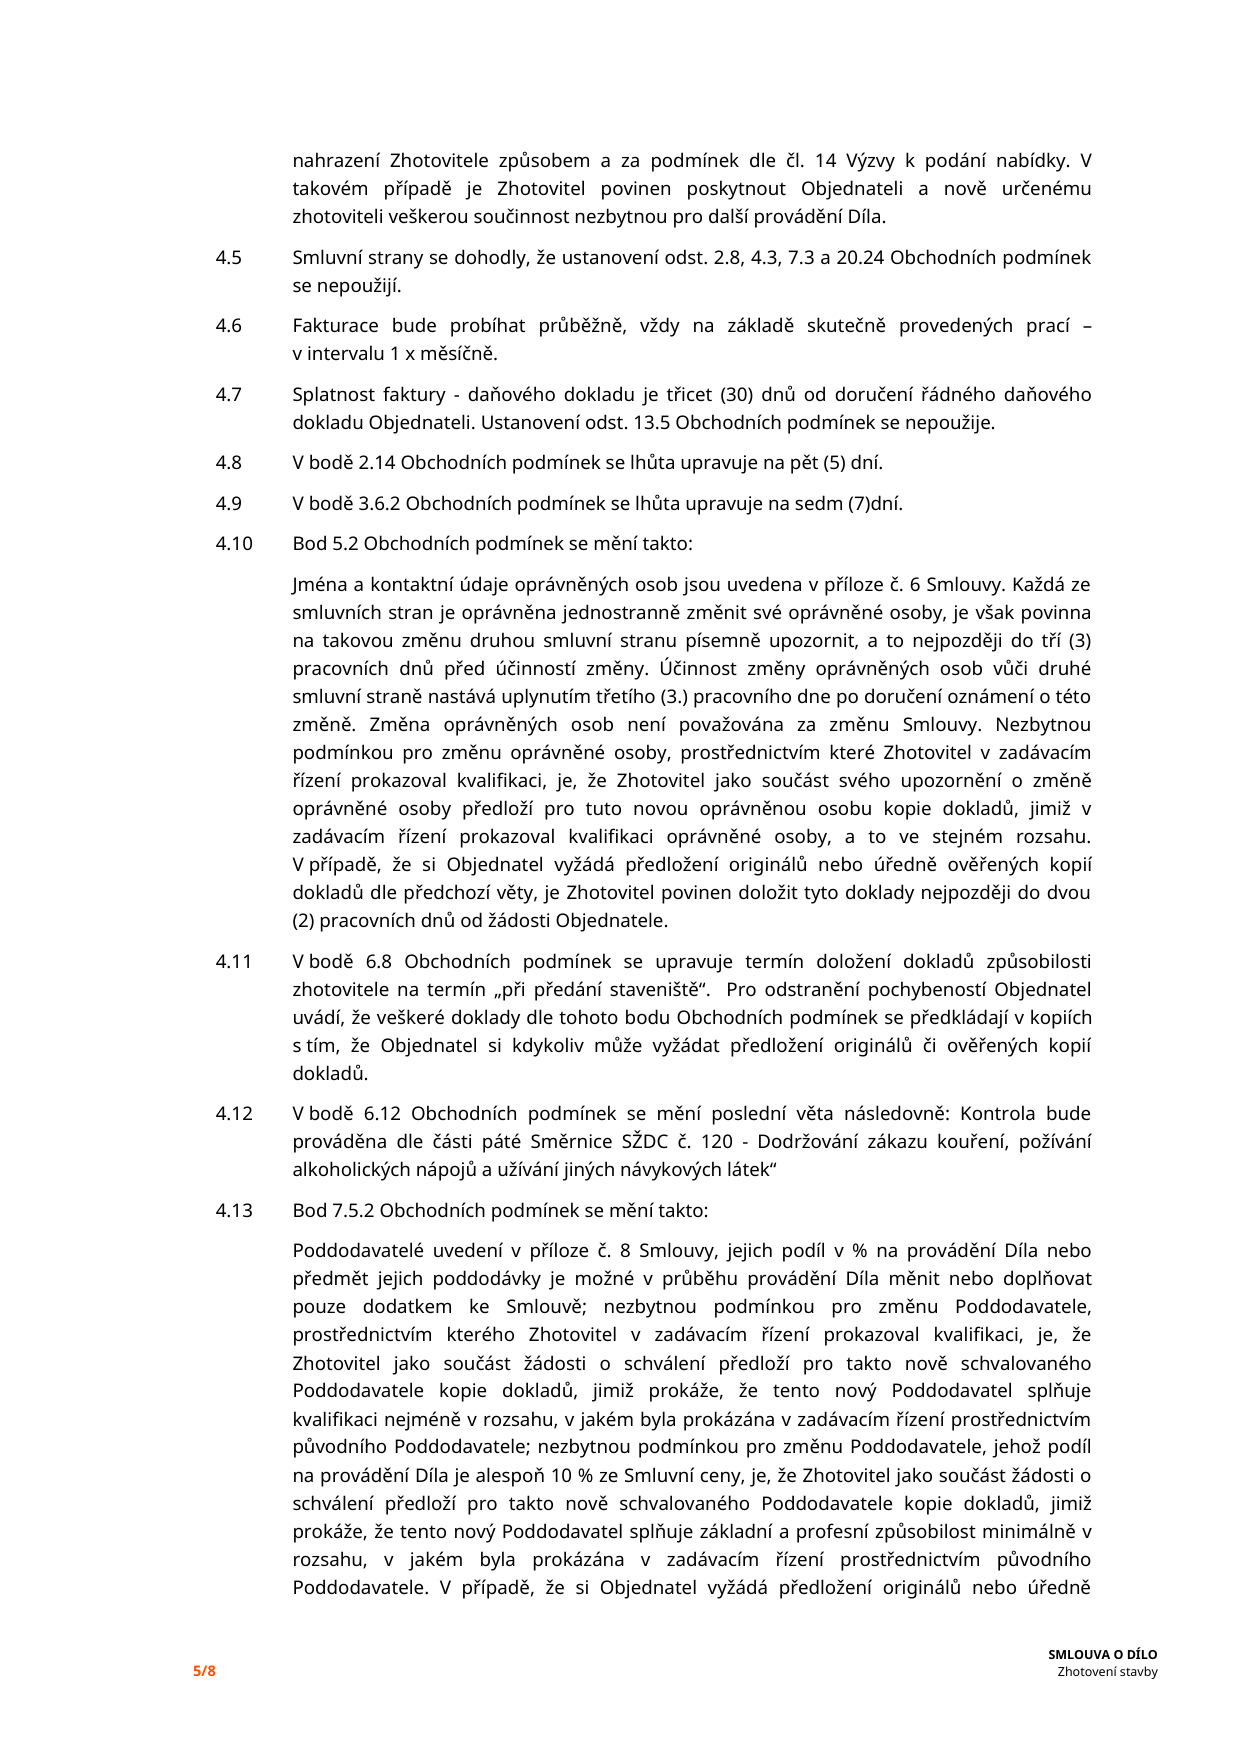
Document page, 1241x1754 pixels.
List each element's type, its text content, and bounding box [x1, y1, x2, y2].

text Bod 5.2 Obchodních podmínek se mění takto: [216, 531, 1093, 556]
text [292, 1238, 1093, 1599]
text V bodě 2.14 Obchodních podmínek se lhůta upravuje na pět (5) dní. [216, 450, 1093, 475]
text V bodě 6.8 Obchodních podmínek se upravuje termín doložení dokladů způsobilosti zhotovitele na termín „při předání staveniště“. Pro odstranění pochybeností Objednatel uvádí, že veškeré doklady dle tohoto bodu Obchodních podmínek se předkládají v kopiích s tím, že Objednatel si kdykoliv může vyžádat předložení originálů či ověřených kopií dokladů. [216, 948, 1093, 1086]
text Jména a kontaktní údaje oprávněných osob jsou uvedena v příloze č. 6 Smlouvy. Každá ze smluvních stran je oprávněna jednostranně změnit své oprávněné osoby, je však povinna na takovou změnu druhou smluvní stranu písemně upozornit, a to nejpozději do tří (3) pracovních dnů před účinností změny. Účinnost změny oprávněných osob vůči druhé smluvní straně nastává uplynutím třetího (3.) pracovního dne po doručení oznámení o této změně. Změna oprávněných osob není považována za změnu Smlouvy. Nezbytnou podmínkou pro změnu oprávněné osoby, prostřednictvím které Zhotovitel v zadávacím řízení prokazoval kvalifikaci, je, že Zhotovitel jako součást svého upozornění o změně oprávněné osoby předloží pro tuto novou oprávněnou osobu kopie dokladů, jimiž v zadávacím řízení prokazoval kvalifikaci oprávněné osoby, a to ve stejném rozsahu. V případě, že si Objednatel vyžádá předložení originálů nebo úředně ověřených kopií dokladů dle předchozí věty, je Zhotovitel povinen doložit tyto doklady nejpozději do dvou (2) pracovních dnů od žádosti Objednatele. [292, 571, 1093, 933]
text Fakturace bude probíhat průběžně, vždy na základě skutečně provedených prací – v intervalu 1 x měsíčně. [216, 313, 1093, 366]
text V bodě 6.12 Obchodních podmínek se mění poslední věta následovně: Kontrola bude prováděna dle části páté Směrnice SŽDC č. 120 - Dodržování zákazu kouření, požívání alkoholických nápojů a užívání jiných návykových látek“ [216, 1101, 1093, 1182]
text Smluvní strany se dohodly, že ustanovení odst. 2.8, 4.3, 7.3 a 20.24 Obchodních podmínek se nepoužijí. [216, 244, 1093, 298]
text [216, 147, 1093, 229]
text Splatnost faktury - daňového dokladu je třicet (30) dnů od doručení řádného daňového dokladu Objednateli. Ustanovení odst. 13.5 Obchodních podmínek se nepoužije. [216, 381, 1093, 435]
text V bodě 3.6.2 Obchodních podmínek se lhůta upravuje na sedm (7)dní. [216, 490, 1093, 516]
text Bod 7.5.2 Obchodních podmínek se mění takto: [216, 1197, 1093, 1223]
